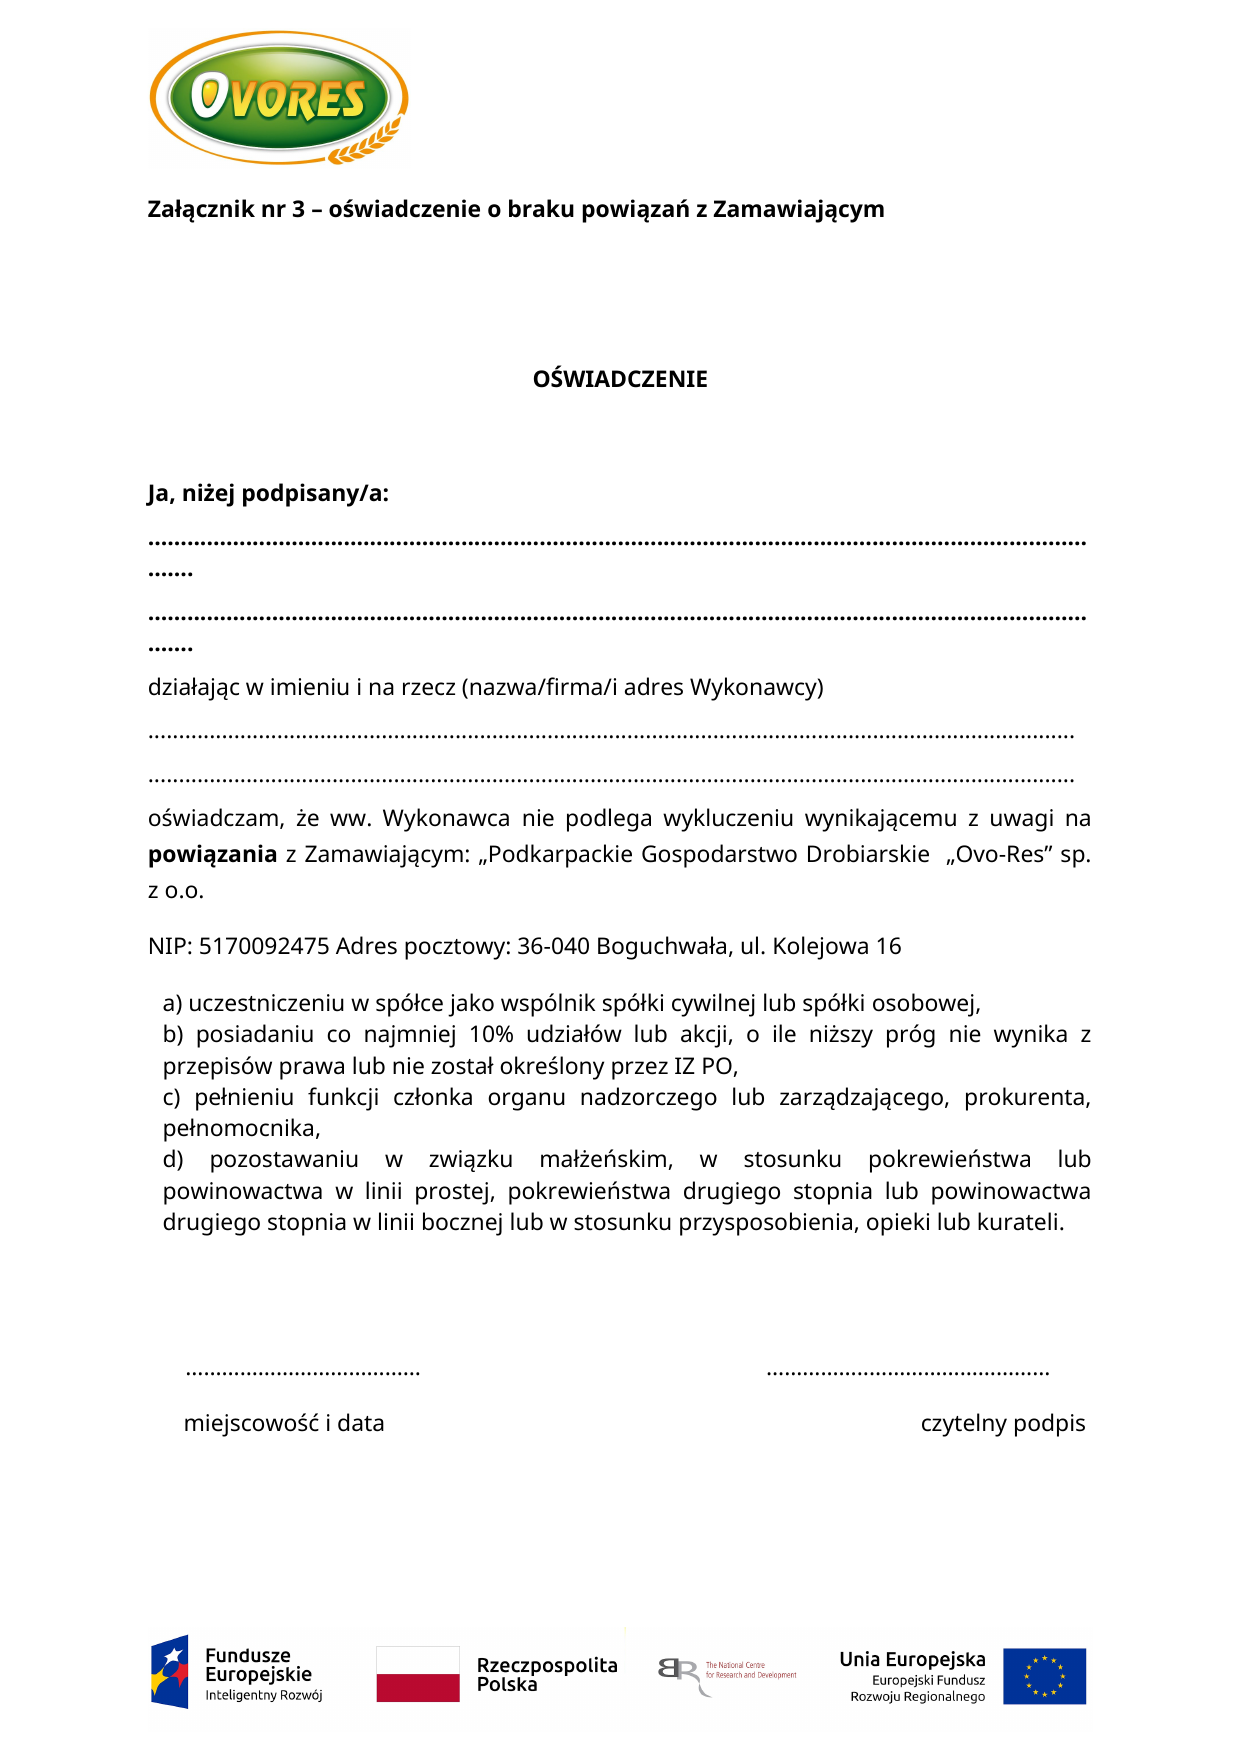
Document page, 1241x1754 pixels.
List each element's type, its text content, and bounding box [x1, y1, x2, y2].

text a) uczestniczeniu w spółce jako wspólnik spółki cywilnej lub spółki osobowej, [162, 987, 1093, 1018]
picture [147, 28, 412, 169]
text działając w imieniu i na rzecz (nazwa/firma/i adres Wykonawcy) [148, 670, 1093, 702]
text ....................................................................................................................................................... [148, 595, 1093, 658]
text c) pełnieniu funkcji członka organu nadzorczego lub zarządzającego, prokurenta, pełnomocnika, [162, 1081, 1093, 1143]
text NIP: 5170092475 Adres pocztowy: 36-040 Boguchwała, ul. Kolejowa 16 [148, 930, 1093, 962]
text ………………………………… ……………..………………………… [148, 1351, 1093, 1382]
picture [147, 1627, 1093, 1732]
text d) pozostawaniu w związku małżeńskim, w stosunku pokrewieństwa lub powinowactwa w linii prostej, pokrewieństwa drugiego stopnia lub powinowactwa drugiego stopnia w linii bocznej lub w stosunku przysposobienia, opieki lub kurateli. [162, 1143, 1093, 1237]
text ....................................................................................................................................................... [148, 714, 1093, 745]
text OŚWIADCZENIE [148, 363, 1093, 394]
text ....................................................................................................................................................... [148, 520, 1093, 583]
text Załącznik nr 3 – oświadczenie o braku powiązań z Zamawiającym [148, 193, 963, 224]
text miejscowość i data czytelny podpis [148, 1407, 1093, 1439]
text Ja, niżej podpisany/a: [148, 477, 1093, 508]
text oświadczam, że ww. Wykonawca nie podlega wykluczeniu wynikającemu z uwagi na powiązania z Zamawiającym: „Podkarpackie Gospodarstwo Drobiarskie „Ovo-Res” sp. z o.o. [148, 802, 1093, 905]
text b) posiadaniu co najmniej 10% udziałów lub akcji, o ile niższy próg nie wynika z przepisów prawa lub nie został określony przez IZ PO, [162, 1018, 1093, 1081]
text ....................................................................................................................................................... [148, 758, 1093, 789]
